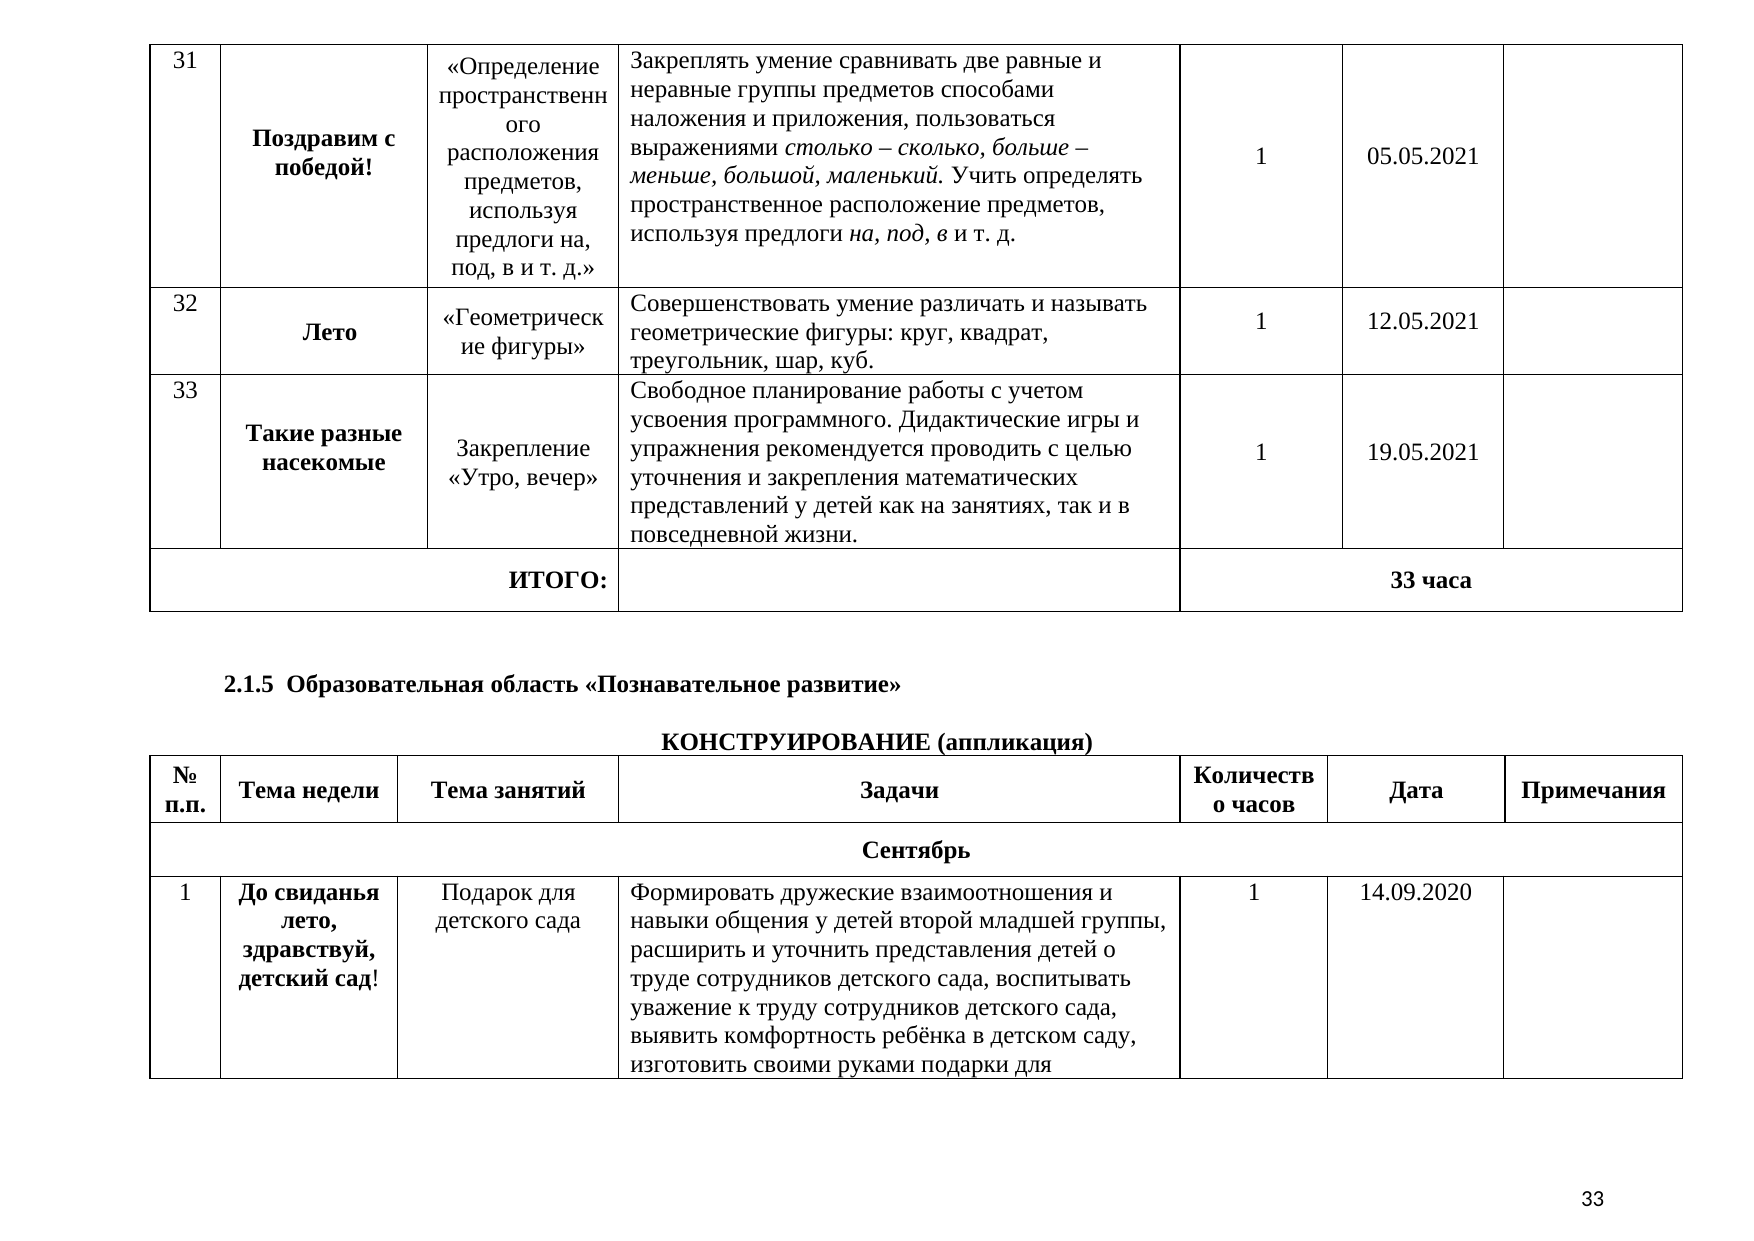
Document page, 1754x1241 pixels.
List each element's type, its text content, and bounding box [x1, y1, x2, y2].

table_header Тема занятий [398, 756, 618, 822]
table_cell «Геометрические фигуры» [428, 288, 618, 374]
table_cell 14.09.2020 [1328, 877, 1503, 1078]
table_cell 33 часа [1181, 549, 1682, 611]
table_header Тема недели [221, 756, 397, 822]
table_cell 1 [1181, 288, 1342, 374]
table_header Примечания [1506, 756, 1682, 822]
table_cell Такие разные насекомые [221, 375, 427, 548]
table_cell Лето [221, 288, 427, 374]
table_cell [1504, 877, 1682, 1078]
text КОНСТРУИРОВАНИЕ (аппликация) [150, 727, 1604, 755]
table_cell Сентябрь [151, 823, 1682, 876]
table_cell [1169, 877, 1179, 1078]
table_cell Поздравим с победой! [221, 45, 427, 287]
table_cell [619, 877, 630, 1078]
table_header № п.п. [151, 756, 220, 822]
table_header Количество часов [1181, 756, 1327, 822]
table_cell 32 [151, 288, 220, 374]
table_cell 19.05.2021 [1343, 375, 1503, 548]
table_cell 1 [1181, 45, 1342, 287]
table_cell Закрепление «Утро, вечер» [428, 375, 618, 548]
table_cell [398, 877, 618, 1078]
table_cell 1 [151, 877, 220, 1078]
table_cell 05.05.2021 [1343, 45, 1503, 287]
table_cell ИТОГО: [151, 549, 618, 611]
table_cell 1 [1181, 877, 1327, 1078]
table_cell 12.05.2021 [1343, 288, 1503, 374]
table_cell [1504, 45, 1682, 287]
text 2.1.5 Образовательная область «Познавательное развитие» [150, 669, 1604, 698]
table_cell [1504, 288, 1682, 374]
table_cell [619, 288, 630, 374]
table_cell 1 [1181, 375, 1342, 548]
table_header Дата [1328, 756, 1504, 822]
table_cell Закреплять умение сравнивать две равные и неравные группы предметов способами наложения и приложения, пользоваться выражениями столько – сколько, больше – меньше, большой, маленький. Учить определять пространственное расположение предметов, используя предлоги на, под, в и т. д. [619, 45, 1179, 287]
table_cell «Определение пространственного расположения предметов, используя предлоги на, под, в и т. д.» [428, 45, 618, 287]
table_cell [221, 877, 397, 1078]
table_cell [619, 549, 1179, 611]
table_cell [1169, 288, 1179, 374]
table_cell [1504, 375, 1682, 548]
table_cell 31 [151, 45, 220, 287]
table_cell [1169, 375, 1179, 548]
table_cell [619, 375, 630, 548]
table_header Задачи [619, 756, 1179, 822]
table_cell 33 [151, 375, 220, 548]
